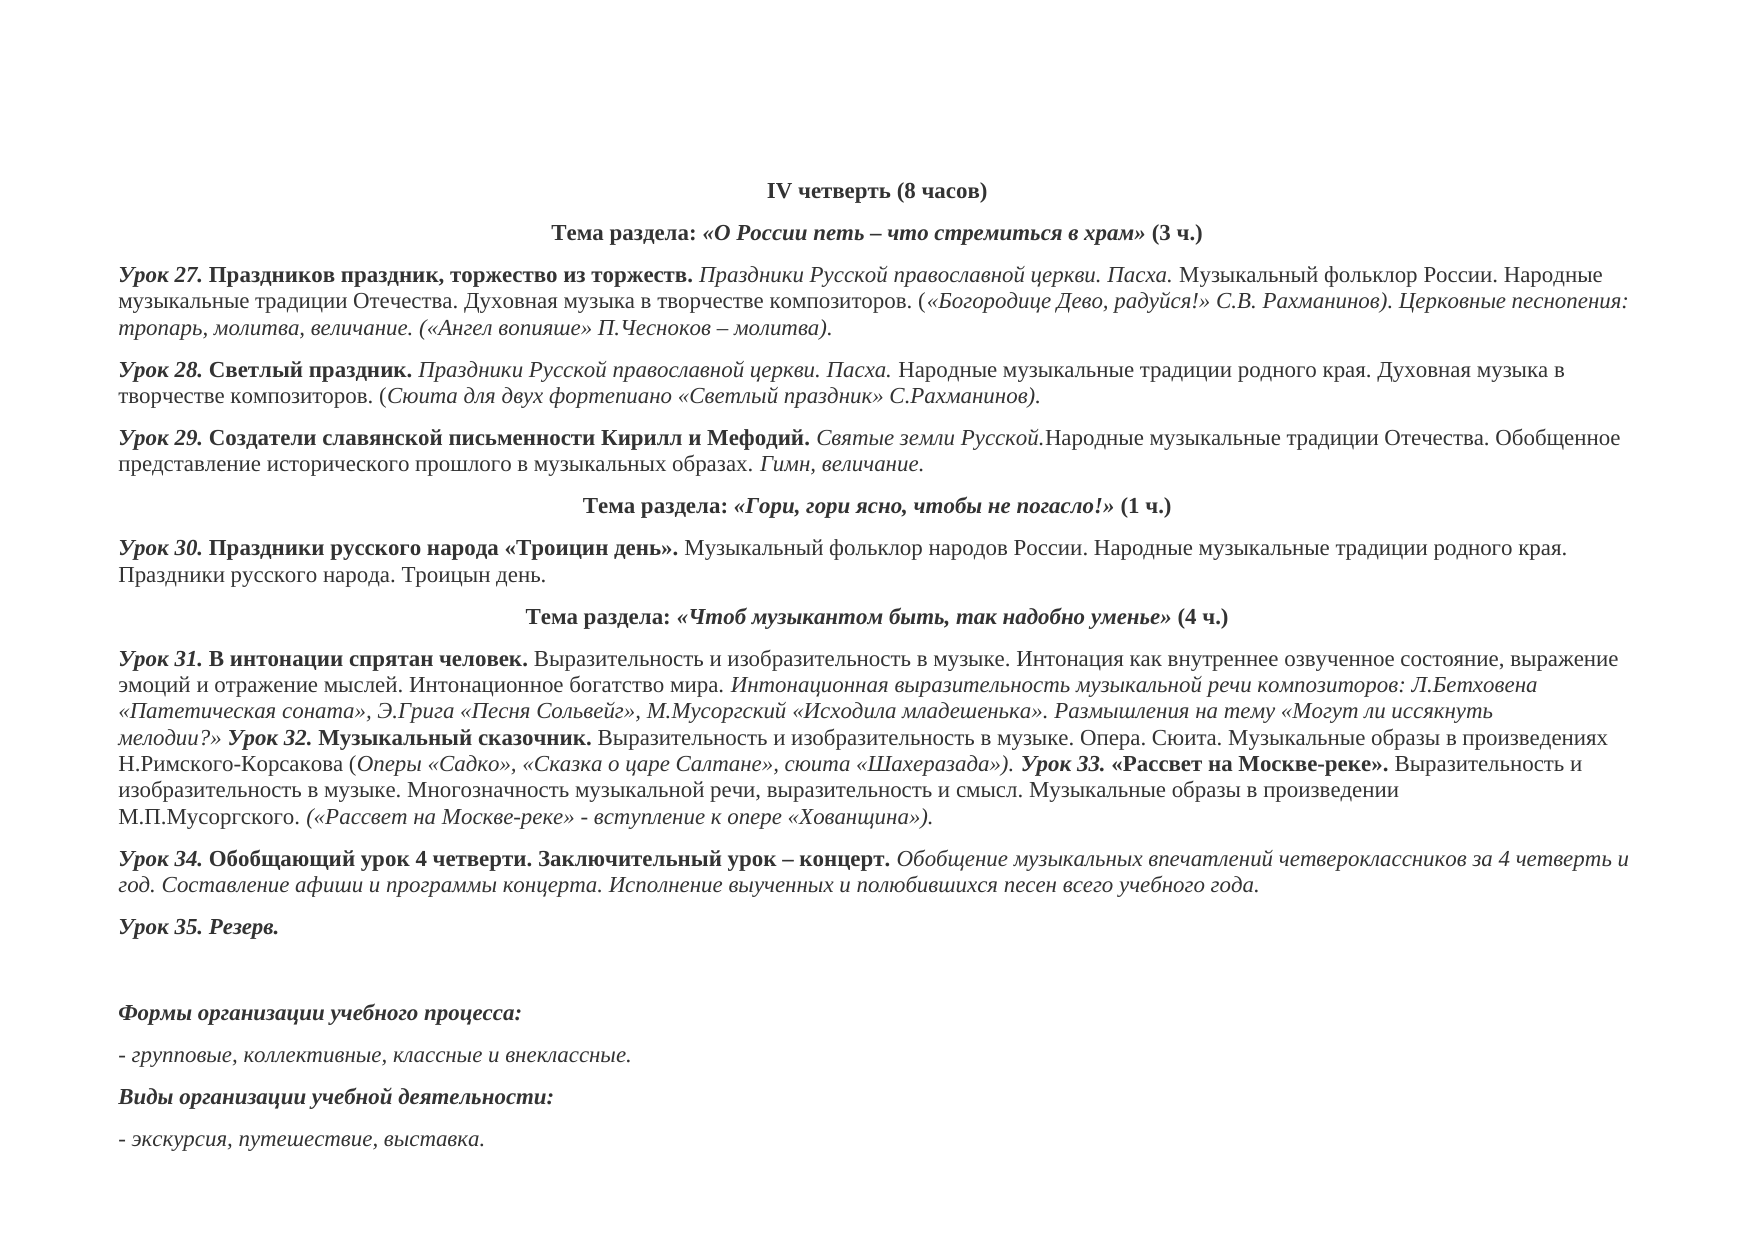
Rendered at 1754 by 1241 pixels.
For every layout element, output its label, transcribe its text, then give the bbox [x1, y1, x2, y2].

text Урок 28. Светлый праздник. Праздники Русской православной церкви. Пасха. Народные музыкальные традиции родного края. Духовная музыка в творчестве композиторов. (Сюита для двух фортепиано «Светлый праздник» С.Рахманинов). [118, 356, 1636, 408]
text Виды организации учебной деятельности: [118, 1083, 1636, 1109]
text Урок 35. Резерв. [118, 913, 1636, 939]
text IV четверть (8 часов) [118, 177, 1636, 203]
text - групповые, коллективные, классные и внеклассные. [118, 1041, 1636, 1067]
text Урок 29. Создатели славянской письменности Кирилл и Мефодий. Святые земли Русской.Народные музыкальные традиции Отечества. Обобщенное представление исторического прошлого в музыкальных образах. Гимн, величание. [118, 424, 1636, 477]
text Тема раздела: «Чтоб музыкантом быть, так надобно уменье» (4 ч.) [118, 603, 1636, 629]
text - экскурсия, путешествие, выставка. [118, 1125, 1636, 1151]
text Формы организации учебного процесса: [118, 999, 1636, 1025]
text Урок 31. В интонации спрятан человек. Выразительность и изобразительность в музыке. Интонация как внутреннее озвученное состояние, выражение эмоций и отражение мыслей. Интонационное богатство мира. Интонационная выразительность музыкальной речи композиторов: Л.Бетховена «Патетическая соната», Э.Грига «Песня Сольвейг», М.Мусоргский «Исходила младешенька». Размышления на тему «Могут ли иссякнуть мелодии?» Урок 32. Музыкальный сказочник. Выразительность и изобразительность в музыке. Опера. Сюита. Музыкальные образы в произведениях Н.Римского-Корсакова (Оперы «Садко», «Сказка о царе Салтане», сюита «Шахеразада»). Урок 33. «Рассвет на Москве-реке». Выразительность и изобразительность в музыке. Многозначность музыкальной речи, выразительность и смысл. Музыкальные образы в произведении М.П.Мусоргского. («Рассвет на Москве-реке» - вступление к опере «Хованщина»). [118, 645, 1636, 829]
text Тема раздела: «Гори, гори ясно, чтобы не погасло!» (1 ч.) [118, 492, 1636, 519]
text Урок 27. Праздников праздник, торжество из торжеств. Праздники Русской православной церкви. Пасха. Музыкальный фольклор России. Народные музыкальные традиции Отечества. Духовная музыка в творчестве композиторов. («Богородице Дево, радуйся!» С.В. Рахманинов). Церковные песнопения: тропарь, молитва, величание. («Ангел вопияше» П.Чесноков – молитва). [118, 261, 1636, 340]
text Урок 30. Праздники русского народа «Троицин день». Музыкальный фольклор народов России. Народные музыкальные традиции родного края. Праздники русского народа. Троицын день. [118, 534, 1636, 587]
text Урок 34. Обобщающий урок 4 четверти. Заключительный урок – концерт. Обобщение музыкальных впечатлений четвероклассников за 4 четверть и год. Составление афиши и программы концерта. Исполнение выученных и полюбившихся песен всего учебного года. [118, 845, 1636, 898]
text Тема раздела: «О России петь – что стремиться в храм» (3 ч.) [118, 219, 1636, 246]
